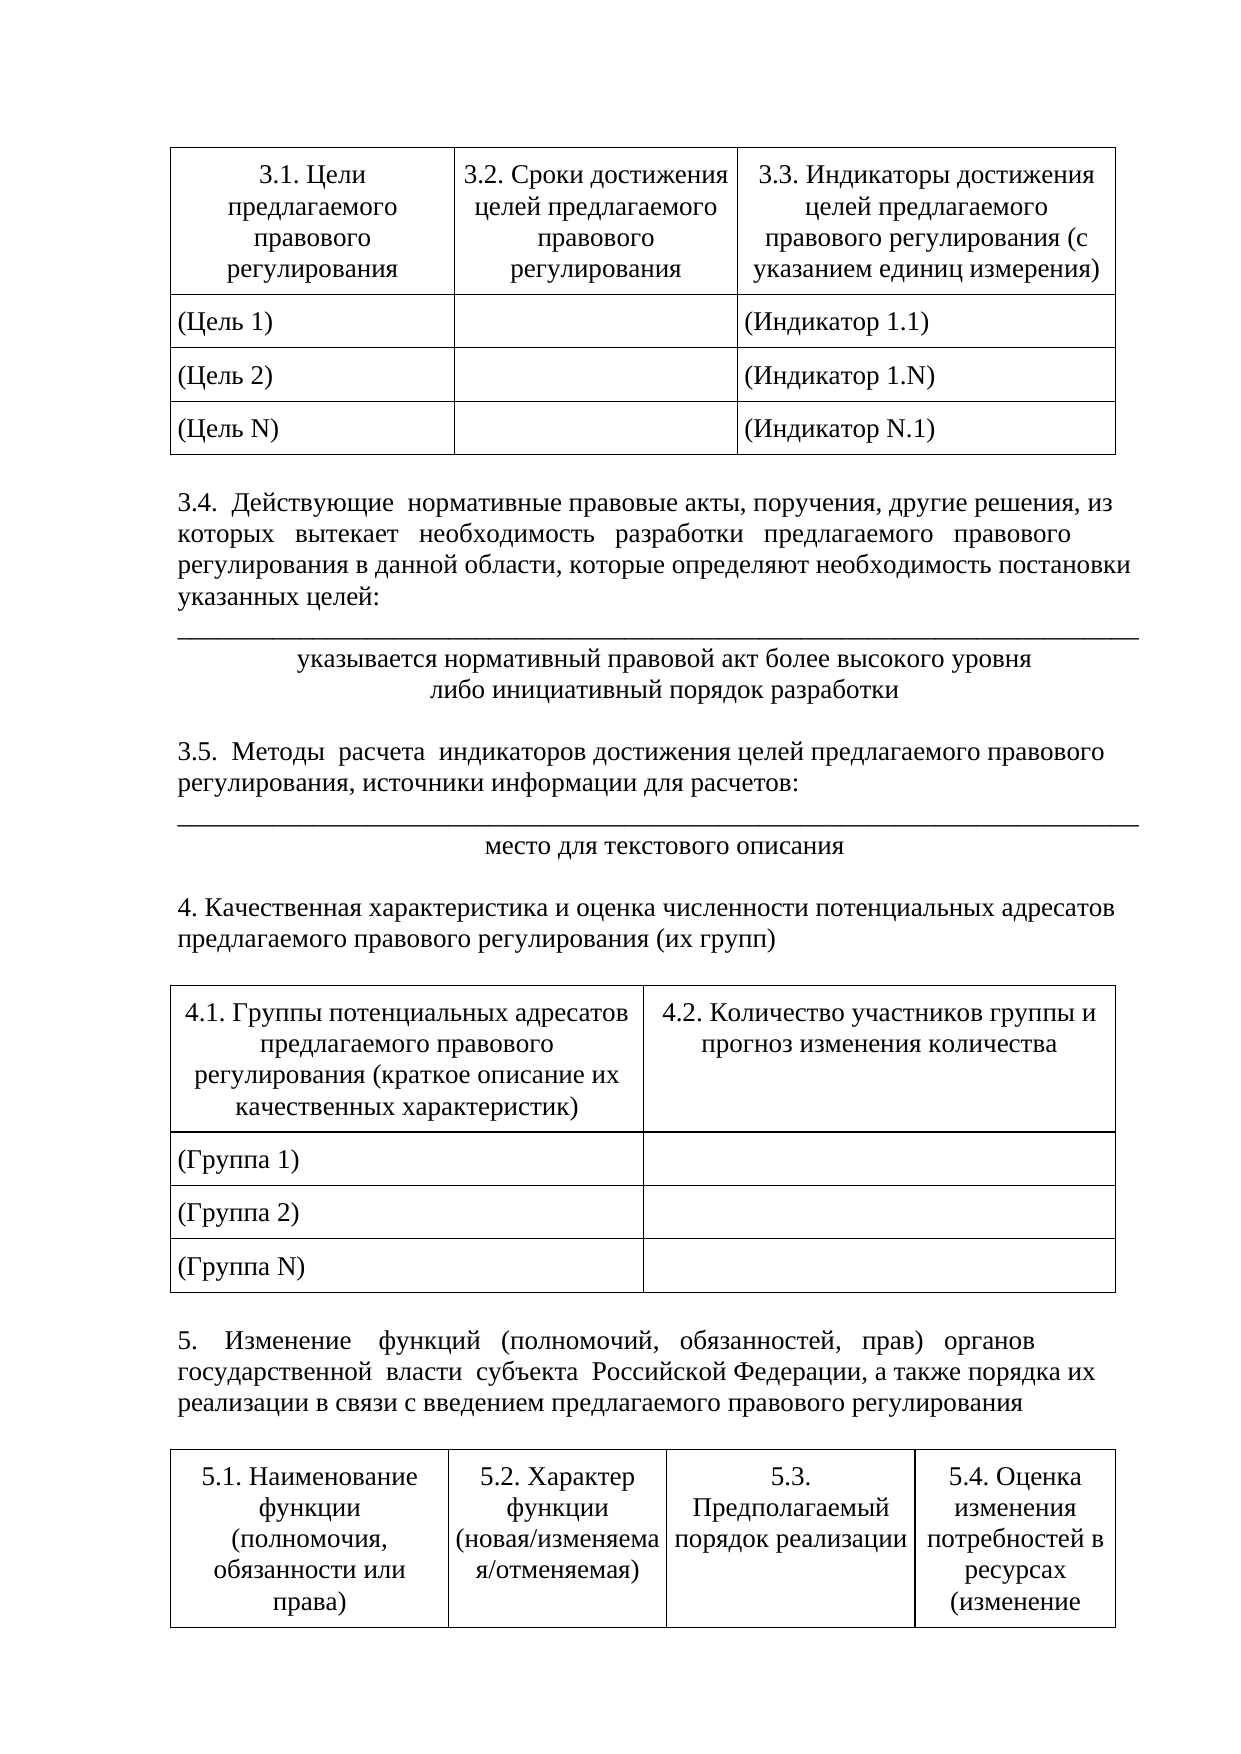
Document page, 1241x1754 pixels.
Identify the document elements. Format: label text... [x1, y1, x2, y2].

text указывается нормативный правовой акт более высокого уровня [177, 642, 1152, 673]
table_header 4.1. Группы потенциальных адресатов предлагаемого правового регулирования (краткое описание их качественных характеристик) [171, 986, 643, 1131]
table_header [449, 1450, 666, 1627]
text _______________________________________________________________________ [177, 798, 1152, 829]
text 5. Изменение функций (полномочий, обязанностей, прав) органов [177, 1324, 1152, 1355]
table_cell (Цель 2) [171, 348, 454, 401]
table_cell (Индикатор N.1) [738, 402, 1115, 454]
table_cell (Группа 2) [171, 1186, 643, 1238]
table_cell (Цель 1) [171, 295, 454, 347]
text 3.5. Методы расчета индикаторов достижения целей предлагаемого правового [177, 735, 1152, 767]
text регулирования, источники информации для расчетов: [177, 767, 1152, 798]
table_header 3.2. Сроки достижения целей предлагаемого правового регулирования [455, 148, 737, 294]
table_cell [455, 402, 737, 454]
table_cell [455, 295, 737, 347]
table_cell [644, 1133, 1115, 1185]
table_cell [644, 1239, 1115, 1292]
table_cell [455, 348, 737, 401]
table_cell (Цель N) [171, 402, 454, 454]
table_header 3.3. Индикаторы достижения целей предлагаемого правового регулирования (с указанием единиц измерения) [738, 148, 1115, 294]
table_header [916, 1450, 1115, 1627]
text указанных целей: [177, 580, 1152, 611]
text место для текстового описания [177, 829, 1152, 860]
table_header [171, 1450, 448, 1627]
text 3.4. Действующие нормативные правовые акты, поручения, другие решения, из [177, 486, 1152, 517]
table_cell (Группа 1) [171, 1133, 643, 1185]
text государственной власти субъекта Российской Федерации, а также порядка их [177, 1355, 1152, 1386]
text регулирования в данной области, которые определяют необходимость постановки [177, 548, 1152, 580]
text 4. Качественная характеристика и оценка численности потенциальных адресатов [177, 891, 1152, 922]
text _______________________________________________________________________ [177, 611, 1152, 642]
table_cell (Индикатор 1.N) [738, 348, 1115, 401]
text либо инициативный порядок разработки [177, 673, 1152, 704]
text реализации в связи с введением предлагаемого правового регулирования [177, 1386, 1152, 1417]
table_cell [644, 1186, 1115, 1238]
text предлагаемого правового регулирования (их групп) [177, 922, 1152, 953]
table_header 4.2. Количество участников группы и прогноз изменения количества [644, 986, 1115, 1131]
table_cell (Группа N) [171, 1239, 643, 1292]
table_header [667, 1450, 914, 1627]
table_header 3.1. Цели предлагаемого правового регулирования [171, 148, 454, 294]
table_cell (Индикатор 1.1) [738, 295, 1115, 347]
text которых вытекает необходимость разработки предлагаемого правового [177, 517, 1152, 548]
